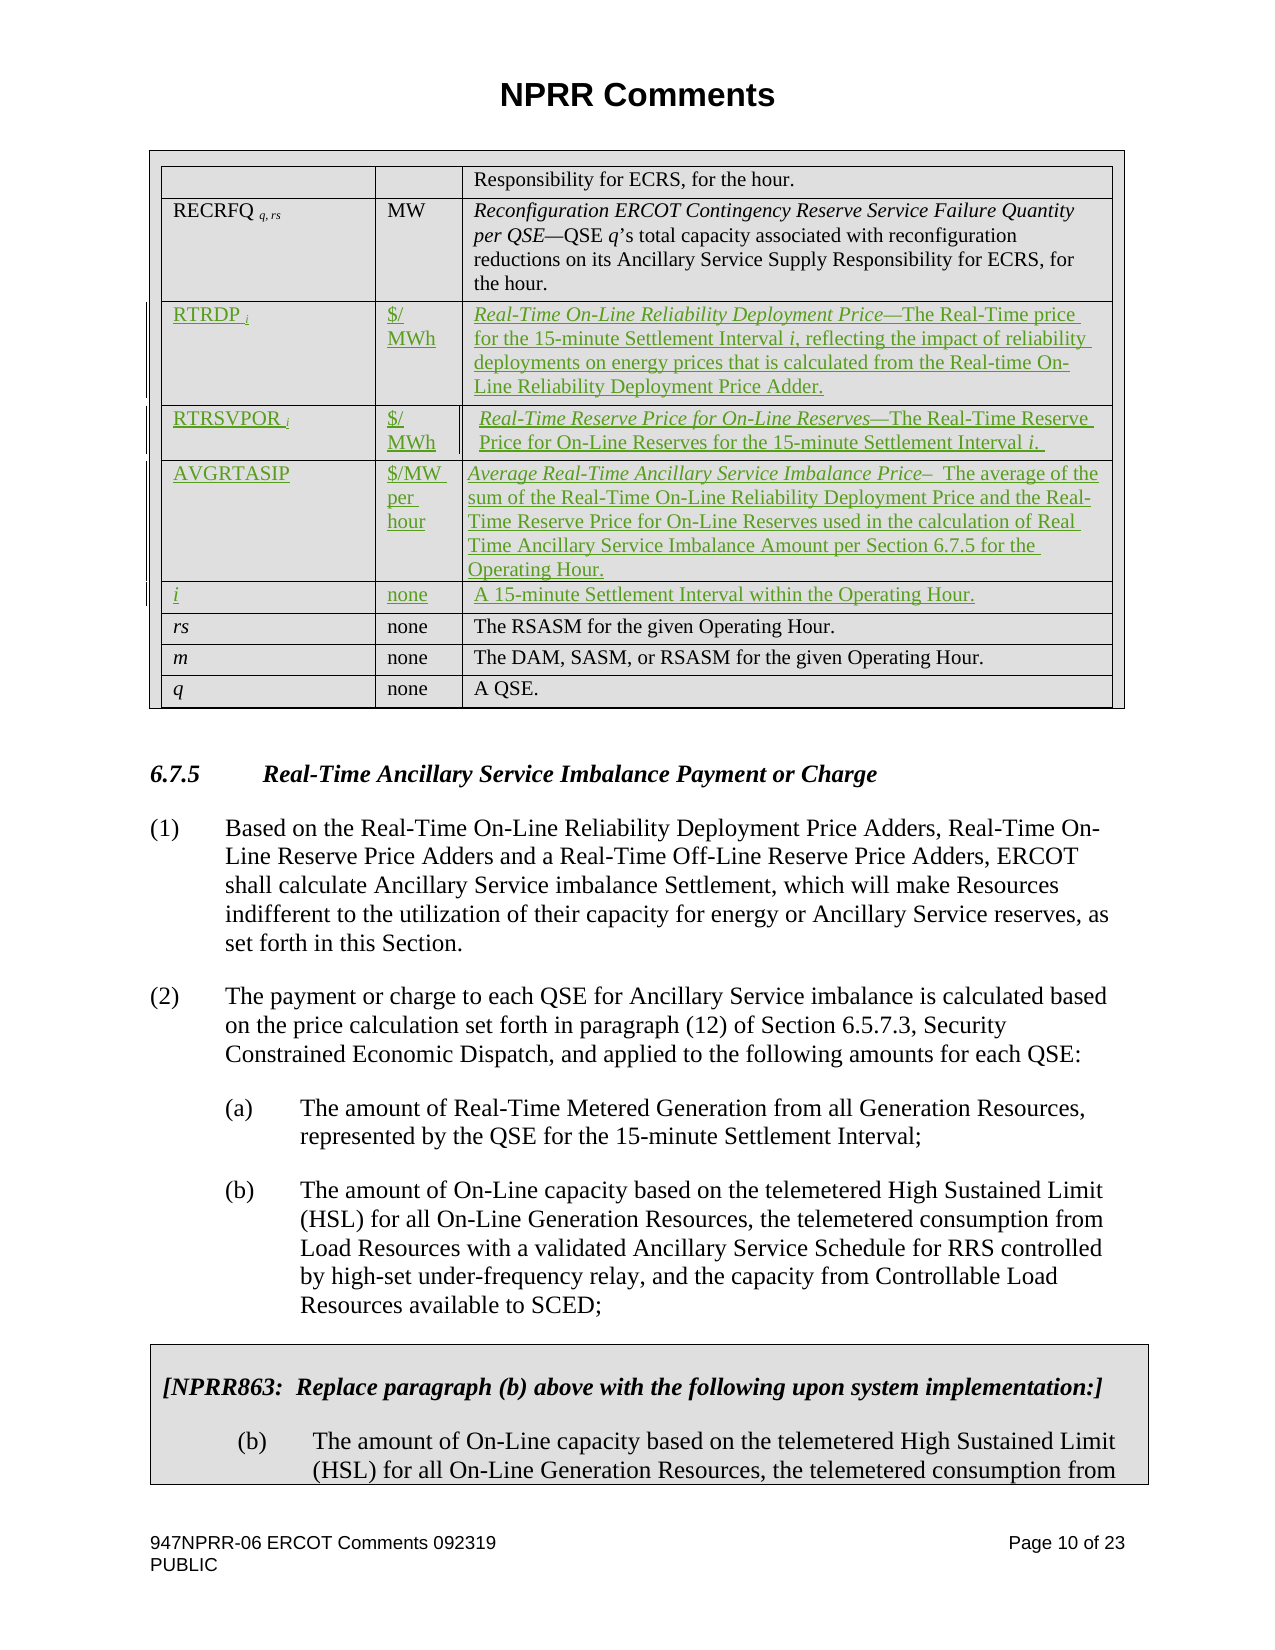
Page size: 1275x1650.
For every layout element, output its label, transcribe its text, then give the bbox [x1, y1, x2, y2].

text 6.7.5 Real-Time Ancillary Service Imbalance Payment or Charge [150, 759, 1125, 788]
text (a) The amount of Real-Time Metered Generation from all Generation Resources, represented by the QSE for the 15-minute Settlement Interval; [225, 1093, 1125, 1150]
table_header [150, 151, 1124, 708]
text (2) The payment or charge to each QSE for Ancillary Service imbalance is calculated based on the price calculation set forth in paragraph (12) of Section 6.5.7.3, Security Constrained Economic Dispatch, and applied to the following amounts for each QSE: [150, 981, 1125, 1068]
text (1) Based on the Real-Time On-Line Reliability Deployment Price Adders, Real-Time On-Line Reserve Price Adders and a Real-Time Off-Line Reserve Price Adders, ERCOT shall calculate Ancillary Service imbalance Settlement, which will make Resources indifferent to the utilization of their capacity for energy or Ancillary Service reserves, as set forth in this Section. [150, 813, 1125, 956]
text (b) The amount of On-Line capacity based on the telemetered High Sustained Limit (HSL) for all On-Line Generation Resources, the telemetered consumption from Load Resources with a validated Ancillary Service Schedule for RRS controlled by high-set under-frequency relay, and the capacity from Controllable Load Resources available to SCED; [225, 1175, 1125, 1319]
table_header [151, 1345, 1148, 1484]
